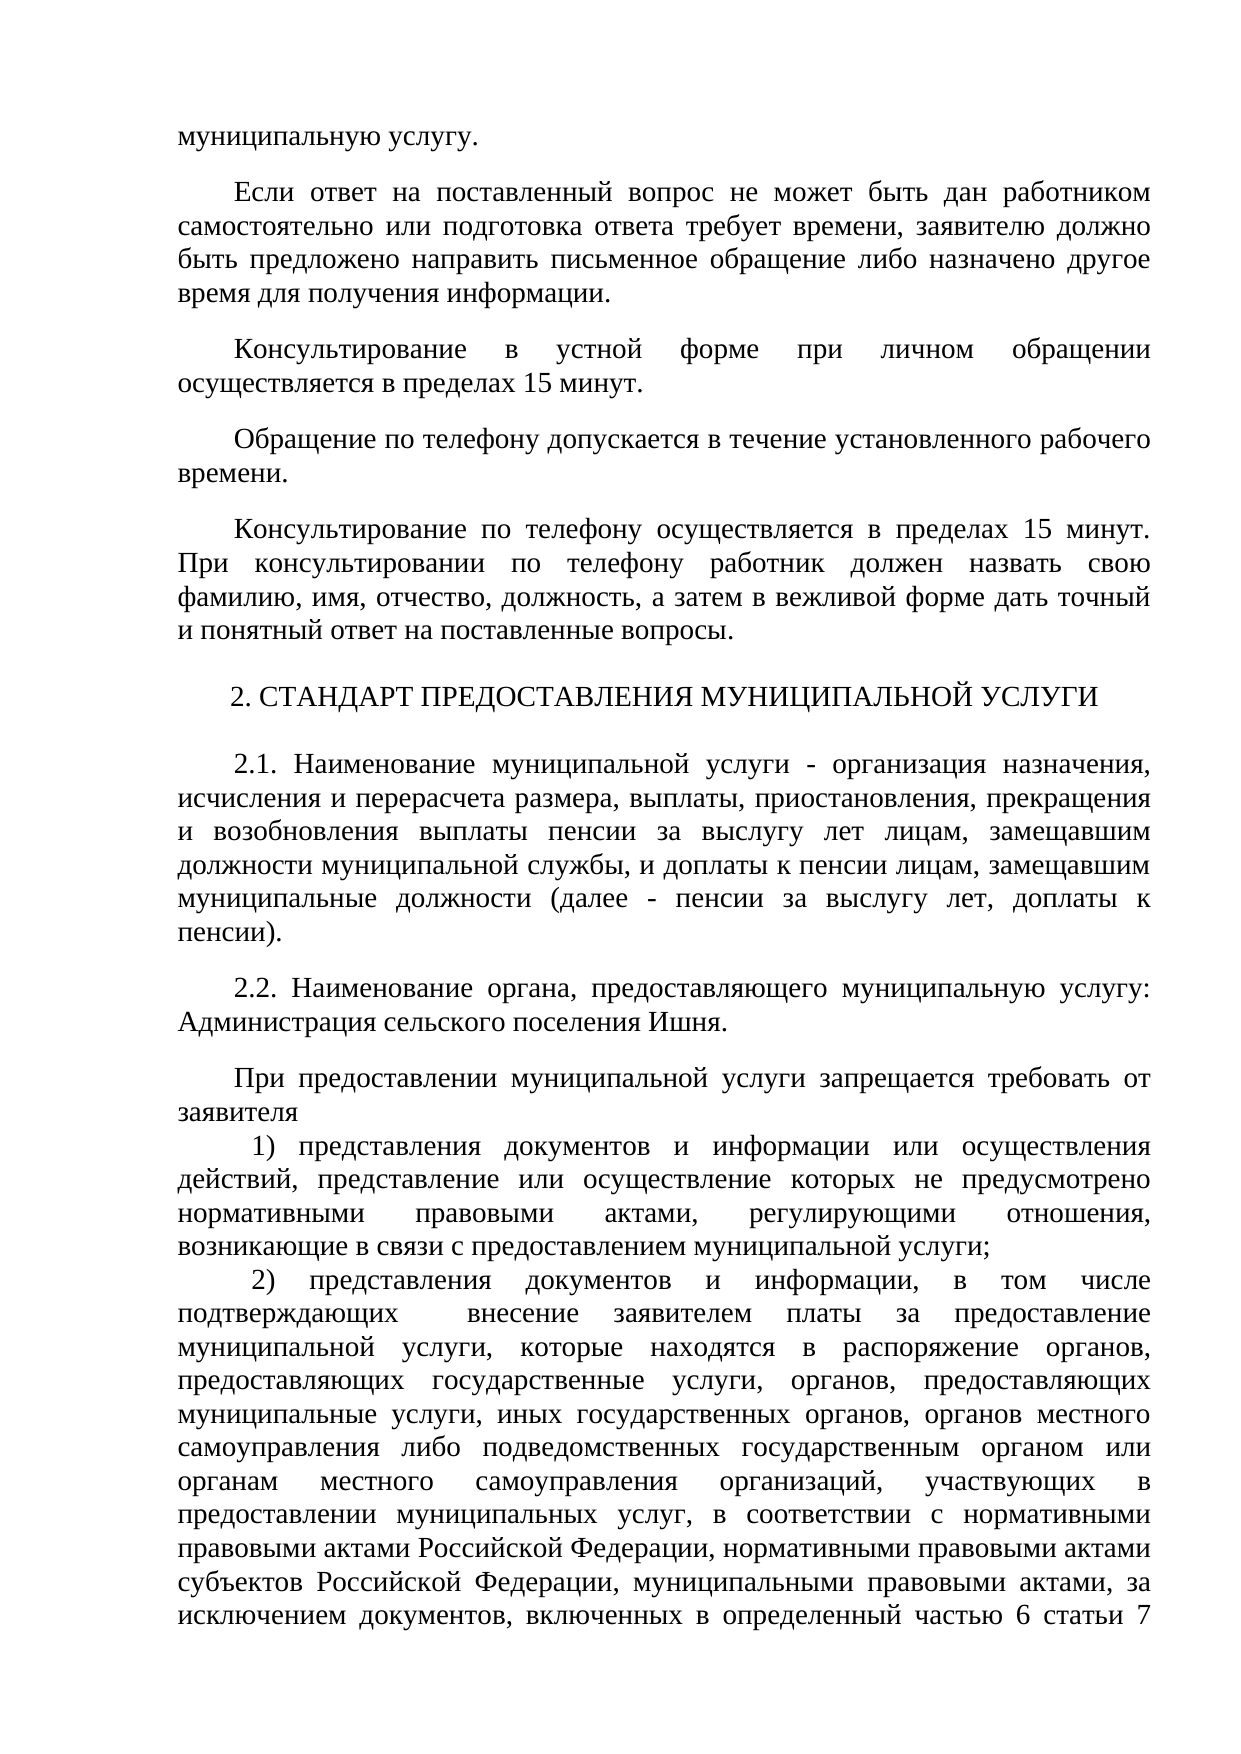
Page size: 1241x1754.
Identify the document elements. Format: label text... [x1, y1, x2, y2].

text Консультирование в устной форме при личном обращении осуществляется в пределах 15 минут. [177, 332, 1152, 399]
text При предоставлении муниципальной услуги запрещается требовать от заявителя [177, 1061, 1152, 1128]
title 2. СТАНДАРТ ПРЕДОСТАВЛЕНИЯ МУНИЦИПАЛЬНОЙ УСЛУГИ [177, 679, 1152, 713]
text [177, 118, 1152, 152]
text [177, 1262, 1152, 1631]
text Обращение по телефону допускается в течение установленного рабочего времени. [177, 422, 1152, 489]
text 1) представления документов и информации или осуществления действий, представление или осуществление которых не предусмотрено нормативными правовыми актами, регулирующими отношения, возникающие в связи с предоставлением муниципальной услуги; [177, 1128, 1152, 1262]
text 2.1. Наименование муниципальной услуги - организация назначения, исчисления и перерасчета размера, выплаты, приостановления, прекращения и возобновления выплаты пенсии за выслугу лет лицам, замещавшим должности муниципальной службы, и доплаты к пенсии лицам, замещавшим муниципальные должности (далее - пенсии за выслугу лет, доплаты к пенсии). [177, 746, 1152, 948]
text 2.2. Наименование органа, предоставляющего муниципальную услугу: Администрация сельского поселения Ишня. [177, 971, 1152, 1038]
text Если ответ на поставленный вопрос не может быть дан работником самостоятельно или подготовка ответа требует времени, заявителю должно быть предложено направить письменное обращение либо назначено другое время для получения информации. [177, 174, 1152, 309]
text Консультирование по телефону осуществляется в пределах 15 минут. При консультировании по телефону работник должен назвать свою фамилию, имя, отчество, должность, а затем в вежливой форме дать точный и понятный ответ на поставленные вопросы. [177, 512, 1152, 646]
